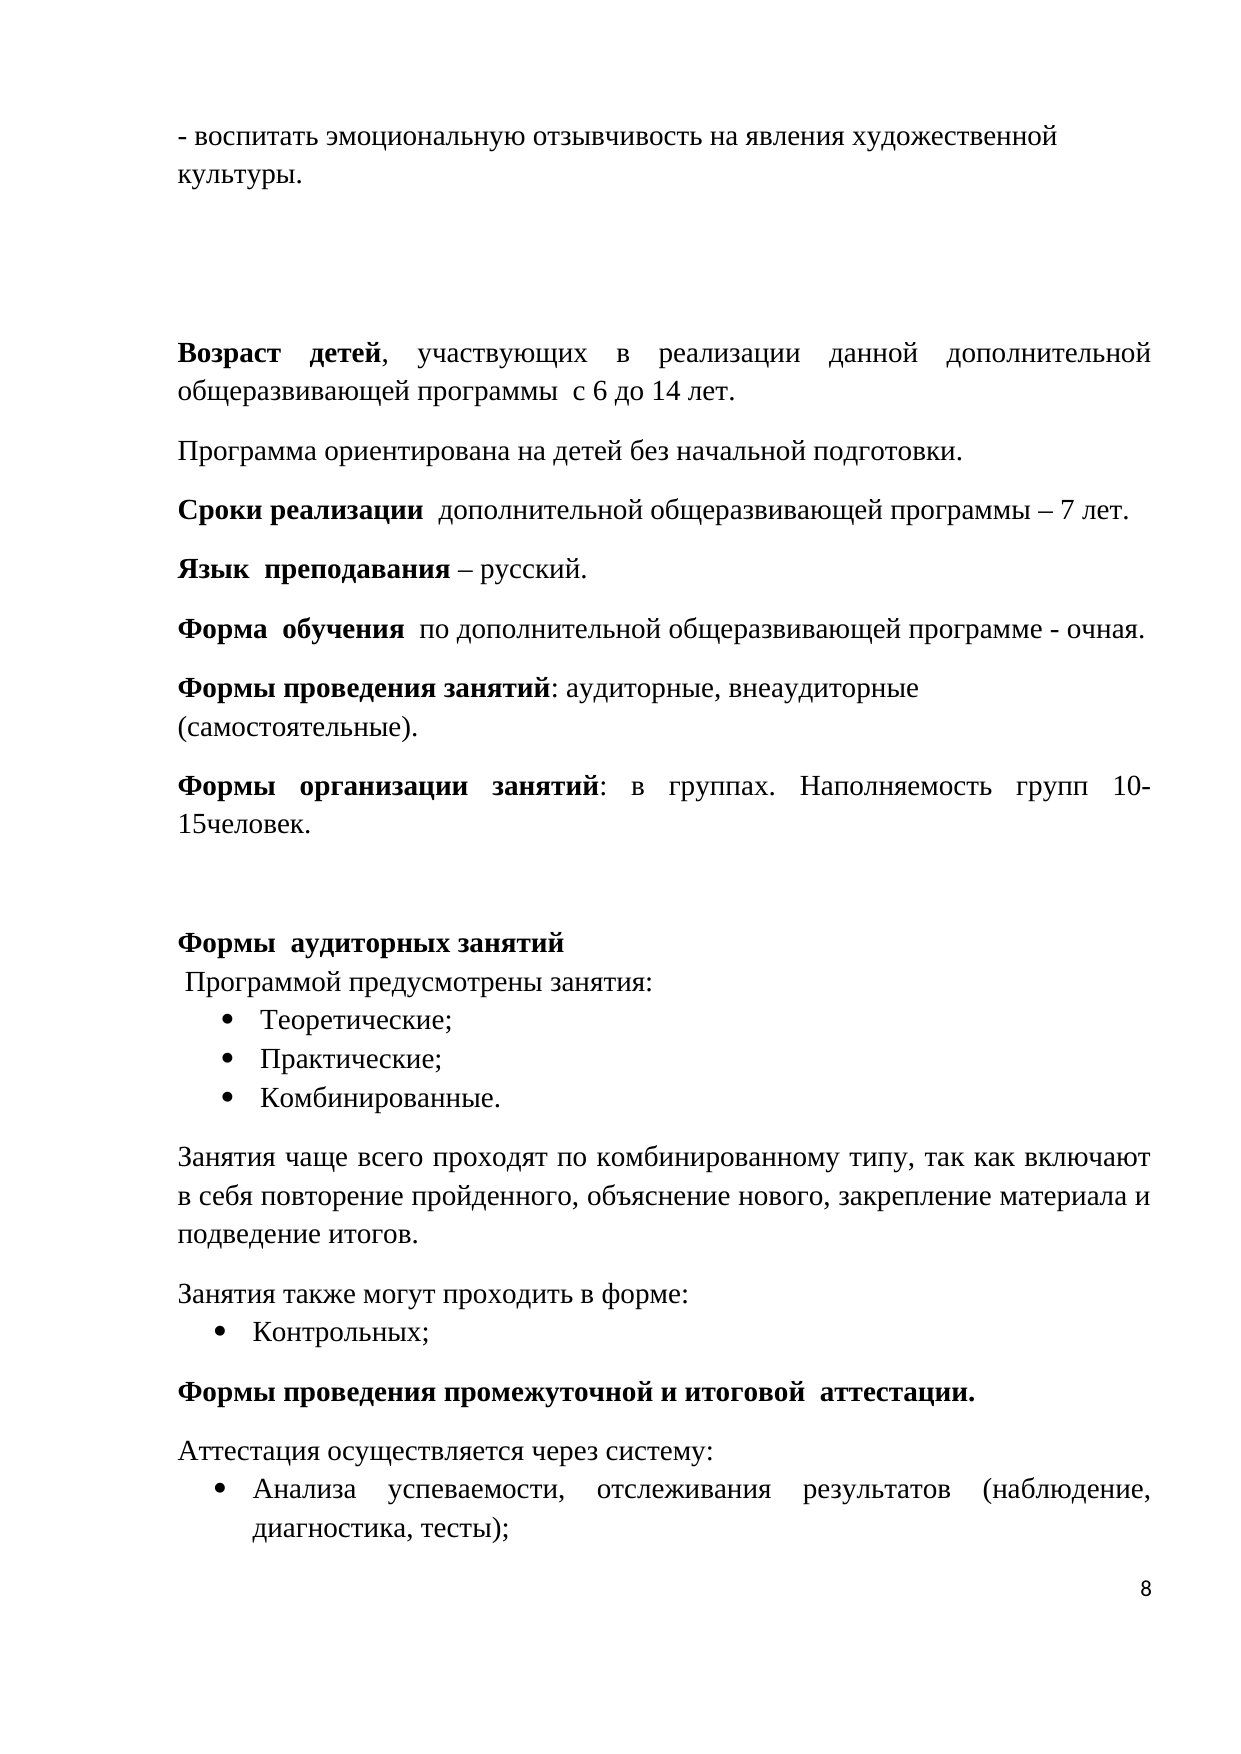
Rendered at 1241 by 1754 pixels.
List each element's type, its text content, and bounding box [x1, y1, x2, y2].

list Комбинированные. [222, 1080, 1152, 1113]
text Программа ориентирована на детей без начальной подготовки. [177, 433, 1152, 466]
text Язык преподавания – русский. [177, 551, 1152, 585]
text Возраст детей, участвующих в реализации данной дополнительной общеразвивающей программы с 6 до 14 лет. [177, 335, 1152, 407]
text Программой предусмотрены занятия: [177, 964, 1152, 997]
text Форма обучения по дополнительной общеразвивающей программе - очная. [177, 611, 1152, 644]
text Формы проведения промежуточной и итоговой аттестации. [177, 1374, 1152, 1407]
text Сроки реализации дополнительной общеразвивающей программы – 7 лет. [177, 492, 1181, 526]
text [177, 118, 1152, 190]
text Занятия чаще всего проходят по комбинированному типу, так как включают в себя повторение пройденного, объяснение нового, закрепление материала и подведение итогов. [177, 1139, 1152, 1250]
list Контрольных; [215, 1314, 1152, 1348]
list Практические; [222, 1041, 1152, 1075]
text Занятия также могут проходить в форме: [177, 1276, 1152, 1309]
text Формы организации занятий: в группах. Наполняемость групп 10-15человек. [177, 768, 1152, 840]
text Формы аудиторных занятий [177, 925, 1152, 959]
text Формы проведения занятий: аудиторные, внеаудиторные (самостоятельные). [177, 670, 1152, 742]
list Теоретические; [222, 1002, 1152, 1036]
text Аттестация осуществляется через систему: [177, 1433, 1152, 1467]
list Анализа успеваемости, отслеживания результатов (наблюдение, диагностика, тесты); [215, 1472, 1152, 1544]
